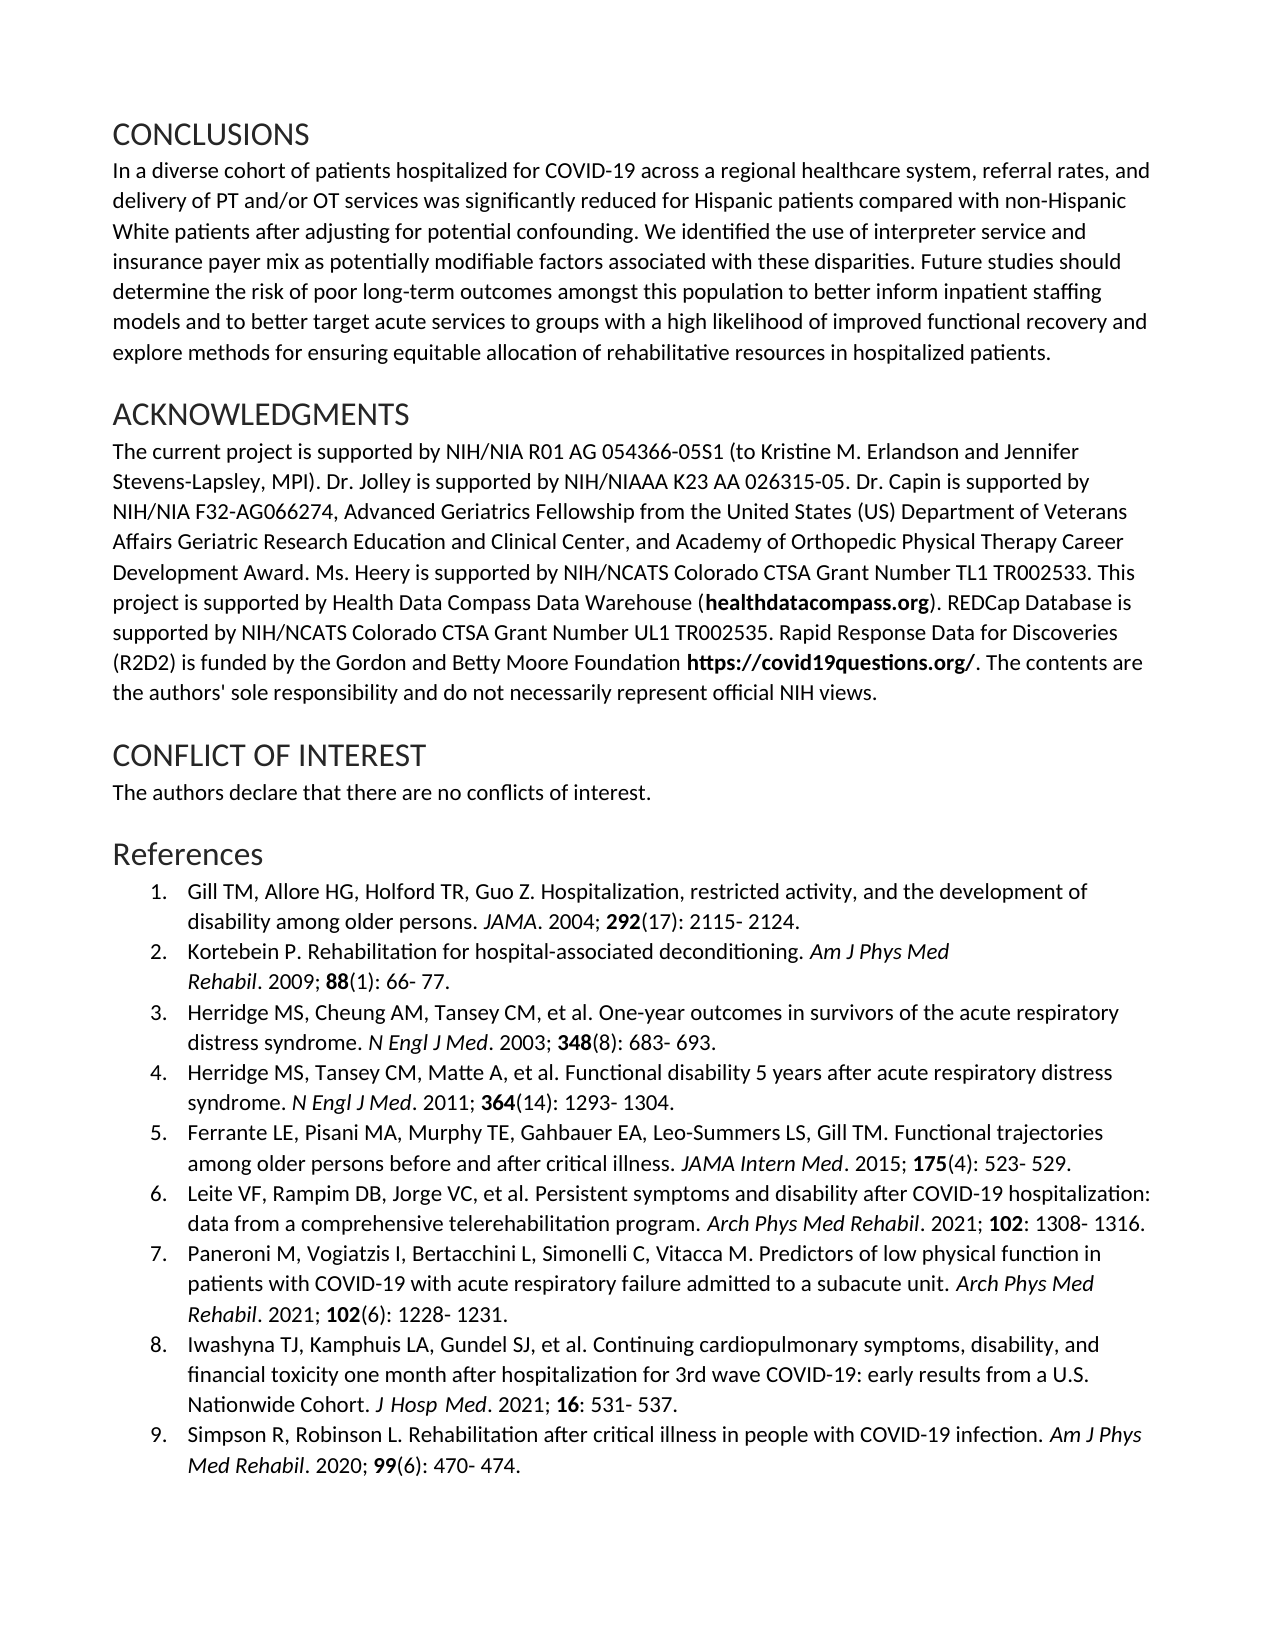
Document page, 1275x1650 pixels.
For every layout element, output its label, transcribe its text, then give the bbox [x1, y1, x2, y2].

text In a diverse cohort of patients hospitalized for COVID-19 across a regional healthcare system, referral rates, and delivery of PT and/or OT services was significantly reduced for Hispanic patients compared with non-Hispanic White patients after adjusting for potential confounding. We identified the use of interpreter service and insurance payer mix as potentially modifiable factors associated with these disparities. Future studies should determine the risk of poor long-term outcomes amongst this population to better inform inpatient staffing models and to better target acute services to groups with a high likelihood of improved functional recovery and explore methods for ensuring equitable allocation of rehabilitative resources in hospitalized patients. [112, 156, 1162, 366]
list Herridge MS, Tansey CM, Matte A, et al. Functional disability 5 years after acute respiratory distress syndrome. N Engl J Med. 2011; 364(14): 1293- 1304. [150, 1058, 1162, 1116]
subtitle CONCLUSIONS [112, 112, 1162, 153]
subtitle References [112, 833, 1162, 874]
list Leite VF, Rampim DB, Jorge VC, et al. Persistent symptoms and disability after COVID-19 hospitalization: data from a comprehensive telerehabilitation program. Arch Phys Med Rehabil. 2021; 102: 1308- 1316. [150, 1179, 1162, 1237]
list Simpson R, Robinson L. Rehabilitation after critical illness in people with COVID-19 infection. Am J Phys Med Rehabil. 2020; 99(6): 470- 474. [150, 1421, 1162, 1479]
list Ferrante LE, Pisani MA, Murphy TE, Gahbauer EA, Leo-Summers LS, Gill TM. Functional trajectories among older persons before and after critical illness. JAMA Intern Med. 2015; 175(4): 523- 529. [150, 1118, 1162, 1177]
list Iwashyna TJ, Kamphuis LA, Gundel SJ, et al. Continuing cardiopulmonary symptoms, disability, and financial toxicity one month after hospitalization for 3rd wave COVID-19: early results from a U.S. Nationwide Cohort. J Hosp Med. 2021; 16: 531- 537. [150, 1330, 1162, 1418]
text The current project is supported by NIH/NIA R01 AG 054366-05S1 (to Kristine M. Erlandson and Jennifer Stevens-Lapsley, MPI). Dr. Jolley is supported by NIH/NIAAA K23 AA 026315-05. Dr. Capin is supported by NIH/NIA F32-AG066274, Advanced Geriatrics Fellowship from the United States (US) Department of Veterans Affairs Geriatric Research Education and Clinical Center, and Academy of Orthopedic Physical Therapy Career Development Award. Ms. Heery is supported by NIH/NCATS Colorado CTSA Grant Number TL1 TR002533. This project is supported by Health Data Compass Data Warehouse (healthdatacompass.org). REDCap Database is supported by NIH/NCATS Colorado CTSA Grant Number UL1 TR002535. Rapid Response Data for Discoveries (R2D2) is funded by the Gordon and Betty Moore Foundation https://covid19questions.org/. The contents are the authors' sole responsibility and do not necessarily represent official NIH views. [112, 437, 1162, 707]
list Gill TM, Allore HG, Holford TR, Guo Z. Hospitalization, restricted activity, and the development of disability among older persons. JAMA. 2004; 292(17): 2115- 2124. [150, 877, 1162, 935]
text The authors declare that there are no conflicts of interest. [112, 778, 1162, 806]
subtitle ACKNOWLEDGMENTS [112, 393, 1162, 434]
list Herridge MS, Cheung AM, Tansey CM, et al. One-year outcomes in survivors of the acute respiratory distress syndrome. N Engl J Med. 2003; 348(8): 683- 693. [150, 998, 1162, 1056]
list Paneroni M, Vogiatzis I, Bertacchini L, Simonelli C, Vitacca M. Predictors of low physical function in patients with COVID-19 with acute respiratory failure admitted to a subacute unit. Arch Phys Med Rehabil. 2021; 102(6): 1228- 1231. [150, 1239, 1162, 1328]
subtitle CONFLICT OF INTEREST [112, 734, 1162, 774]
list Kortebein P. Rehabilitation for hospital-associated deconditioning. Am J Phys Med Rehabil. 2009; 88(1): 66- 77. [150, 937, 1162, 996]
